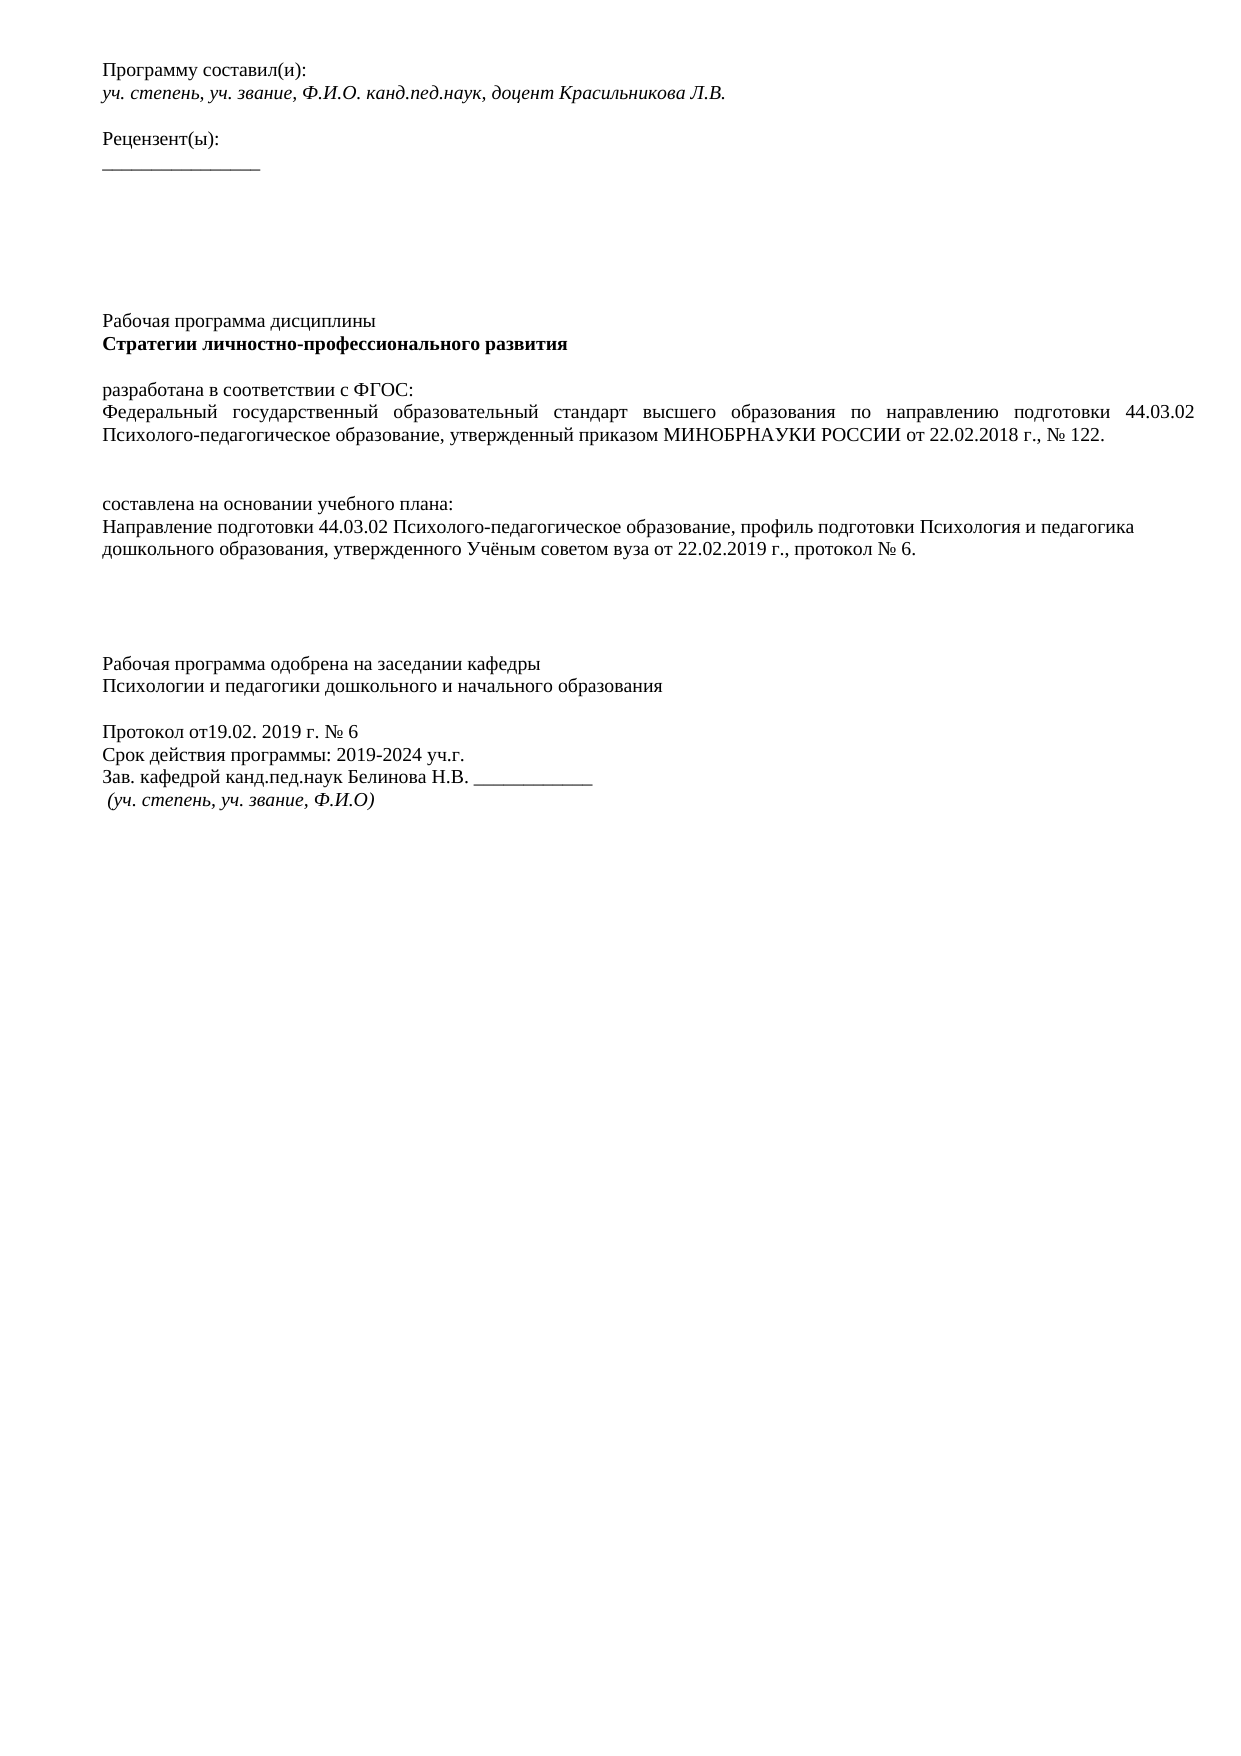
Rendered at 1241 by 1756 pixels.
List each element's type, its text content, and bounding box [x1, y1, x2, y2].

text Протокол от19.02. 2019 г. № 6 [102, 720, 1196, 743]
text Направление подготовки 44.03.02 Психолого-педагогическое образование, профиль подготовки Психология и педагогика дошкольного образования, утвержденного Учёным советом вуза от 22.02.2019 г., протокол № 6. [102, 514, 1196, 560]
text ________________ [102, 149, 1196, 172]
text Стратегии личностно-профессионального развития [102, 332, 1196, 355]
text уч. степень, уч. звание, Ф.И.О. канд.пед.наук, доцент Красильникова Л.В. [102, 81, 1196, 104]
text Рабочая программа одобрена на заседании кафедры [102, 651, 1196, 674]
text Программу составил(и): [102, 58, 1196, 81]
text Рецензент(ы): [102, 127, 1196, 149]
text (уч. степень, уч. звание, Ф.И.О) [102, 788, 1196, 811]
text Срок действия программы: 2019-2024 уч.г. [102, 743, 1196, 766]
text Психологии и педагогики дошкольного и начального образования [102, 674, 1196, 697]
text Зав. кафедрой канд.пед.наук Белинова Н.В. ____________ [102, 766, 1196, 788]
text составлена на основании учебного плана: [102, 492, 1196, 514]
text разработана в соответствии с ФГОС: [102, 378, 1196, 401]
text Федеральный государственный образовательный стандарт высшего образования по направлению подготовки 44.03.02 Психолого-педагогическое образование, утвержденный приказом МИНОБРНАУКИ РОССИИ от 22.02.2018 г., № 122. [102, 401, 1196, 446]
text Рабочая программа дисциплины [102, 309, 1196, 332]
